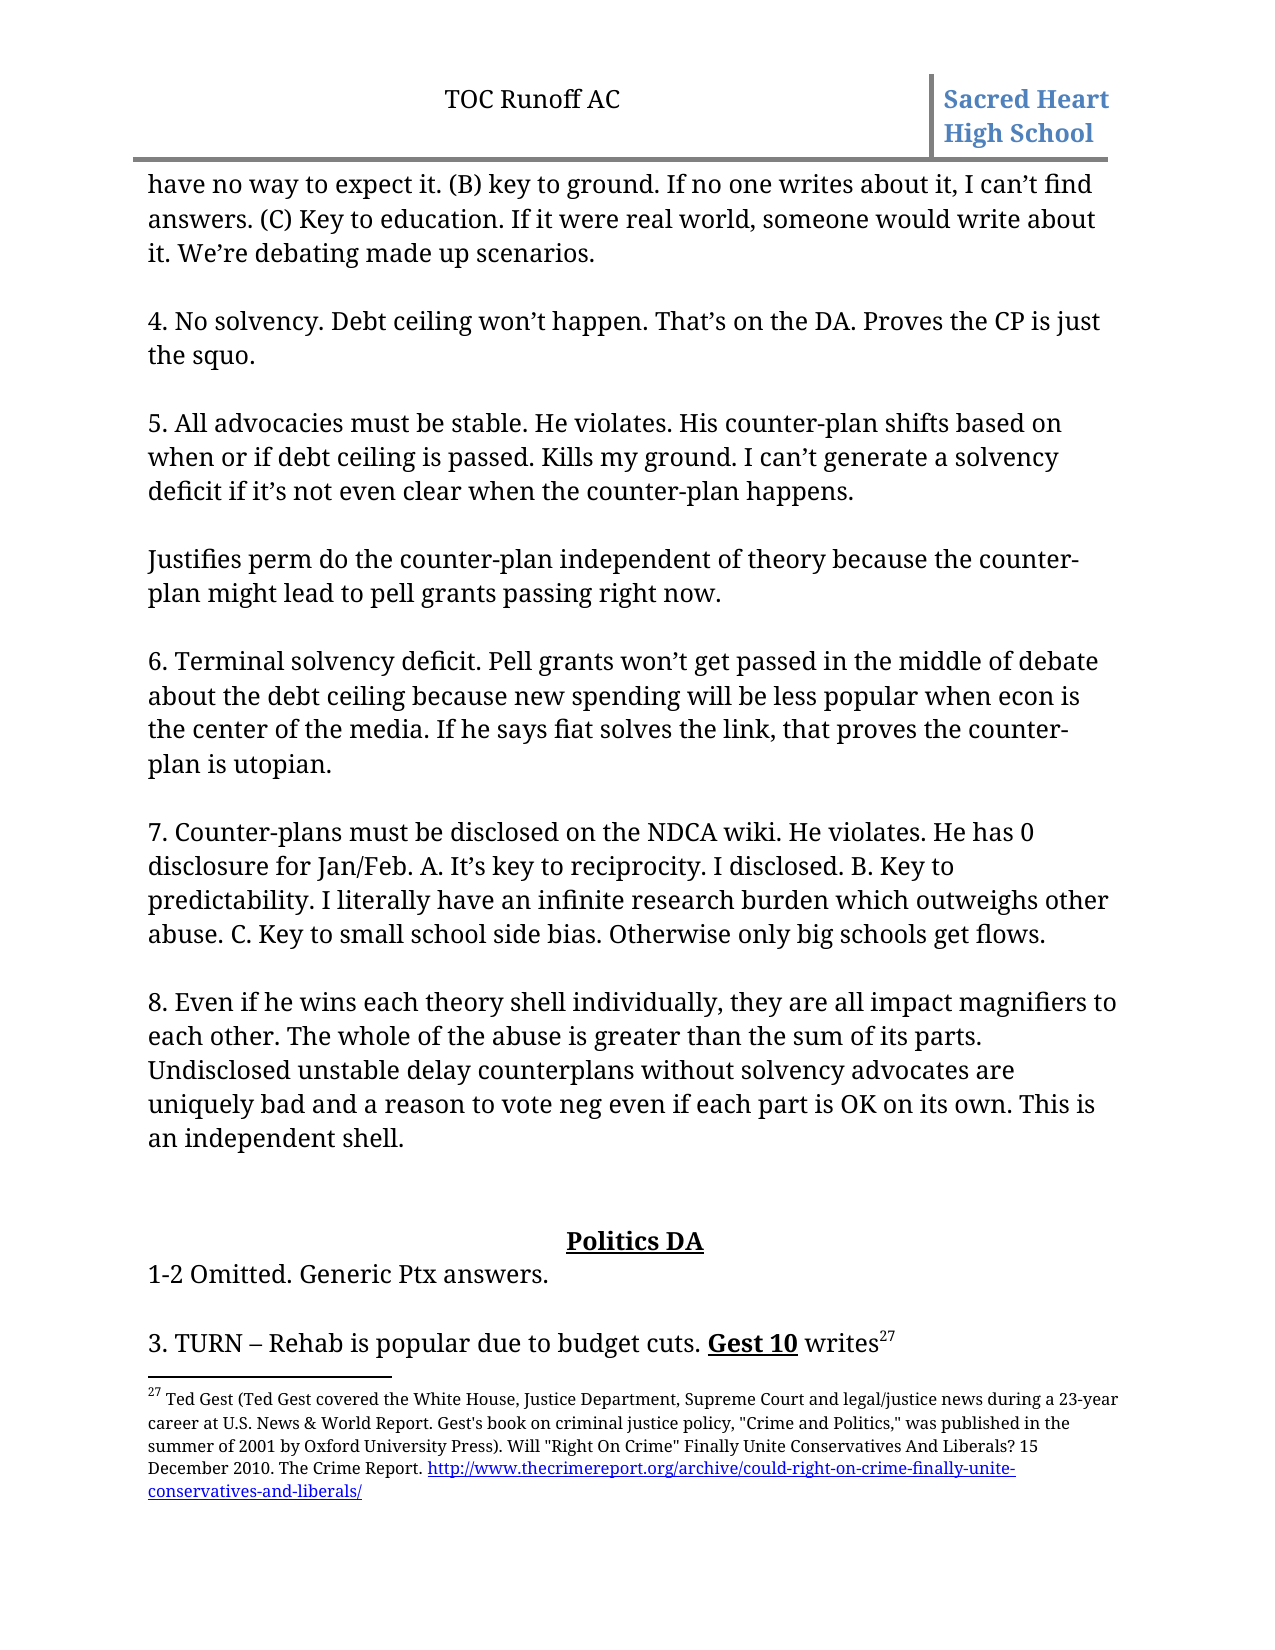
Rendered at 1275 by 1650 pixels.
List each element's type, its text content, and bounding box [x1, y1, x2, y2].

text 3. TURN – Rehab is popular due to budget cuts. Gest 10 writes [148, 1325, 1122, 1359]
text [148, 167, 1122, 269]
text 6. Terminal solvency deficit. Pell grants won’t get passed in the middle of debate about the debt ceiling because new spending will be less popular when econ is the center of the media. If he says fiat solves the link, that proves the counter-plan is utopian. [148, 644, 1122, 780]
text 1-2 Omitted. Generic Ptx answers. [148, 1257, 1122, 1291]
text 5. All advocacies must be stable. He violates. His counter-plan shifts based on when or if debt ceiling is passed. Kills my ground. I can’t generate a solvency deficit if it’s not even clear when the counter-plan happens. [148, 406, 1122, 508]
text Justifies perm do the counter-plan independent of theory because the counter-plan might lead to pell grants passing right now. [148, 542, 1122, 610]
text 8. Even if he wins each theory shell individually, they are all impact magnifiers to each other. The whole of the abuse is greater than the sum of its parts. Undisclosed unstable delay counterplans without solvency advocates are uniquely bad and a reason to vote neg even if each part is OK on its own. This is an independent shell. [148, 985, 1122, 1155]
text 4. No solvency. Debt ceiling won’t happen. That’s on the DA. Proves the CP is just the squo. [148, 303, 1122, 372]
subtitle Politics DA [148, 1223, 1122, 1257]
text 7. Counter-plans must be disclosed on the NDCA wiki. He violates. He has 0 disclosure for Jan/Feb. A. It’s key to reciprocity. I disclosed. B. Key to predictability. I literally have an infinite research burden which outweighs other abuse. C. Key to small school side bias. Otherwise only big schools get flows. [148, 814, 1122, 951]
